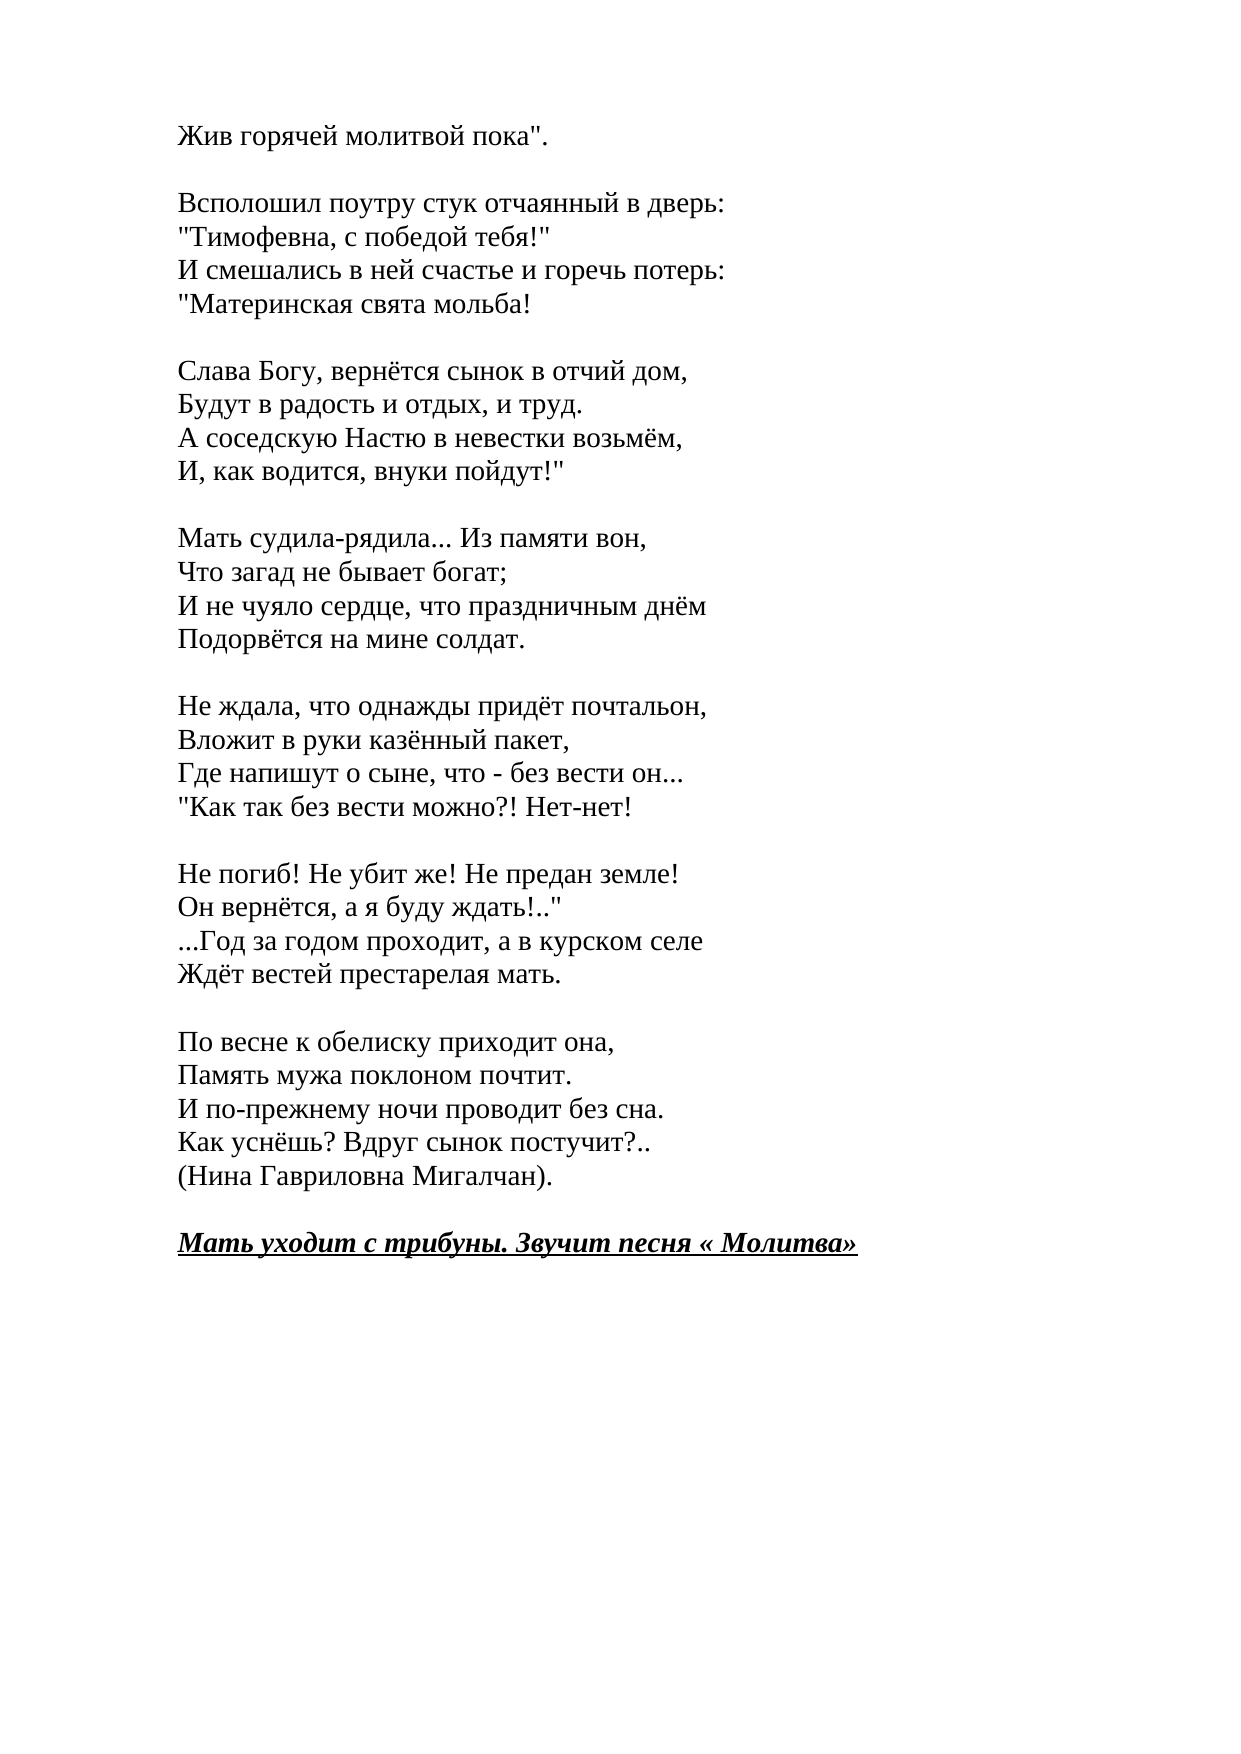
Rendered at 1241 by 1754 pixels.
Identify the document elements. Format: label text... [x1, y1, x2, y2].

text Мать судила-рядила... Из памяти вон, [177, 521, 1152, 554]
text "Материнская свята мольба! [177, 286, 1152, 319]
text Будут в радость и отдых, и труд. [177, 386, 1152, 420]
text Не ждала, что однажды придёт почтальон, [177, 688, 1152, 722]
text Он вернётся, а я буду ждать!.." [177, 889, 1152, 923]
text ...Год за годом проходит, а в курском селе [177, 923, 1152, 957]
text Всполошил поутру стук отчаянный в дверь: [177, 185, 1152, 219]
text А соседскую Настю в невестки возьмём, [177, 420, 1152, 453]
text Слава Богу, вернётся сынок в отчий дом, [177, 353, 1152, 386]
text Что загад не бывает богат; [177, 554, 1152, 588]
text И по-прежнему ночи проводит без сна. [177, 1091, 1152, 1124]
text "Тимофевна, с победой тебя!" [177, 219, 1152, 252]
text Где напишут о сыне, что - без вести он... [177, 755, 1152, 789]
text По весне к обелиску приходит она, [177, 1024, 1152, 1057]
text И смешались в ней счастье и горечь потерь: [177, 252, 1152, 286]
text "Как так без вести можно?! Нет-нет! [177, 789, 1152, 822]
text Память мужа поклоном почтит. [177, 1057, 1152, 1091]
text (Нина Гавриловна Мигалчан). [177, 1158, 1152, 1191]
text Мать уходит с трибуны. Звучит песня « Молитва» [177, 1225, 1152, 1258]
text Не погиб! Не убит же! Не предан земле! [177, 856, 1152, 889]
text И не чуяло сердце, что праздничным днём [177, 588, 1152, 621]
text Подорвётся на мине солдат. [177, 621, 1152, 655]
text И, как водится, внуки пойдут!" [177, 453, 1152, 487]
text Жив горячей молитвой пока". [177, 118, 1152, 152]
text Как уснёшь? Вдруг сынок постучит?.. [177, 1124, 1152, 1158]
text Вложит в руки казённый пакет, [177, 722, 1152, 755]
text Ждёт вестей престарелая мать. [177, 957, 1152, 990]
